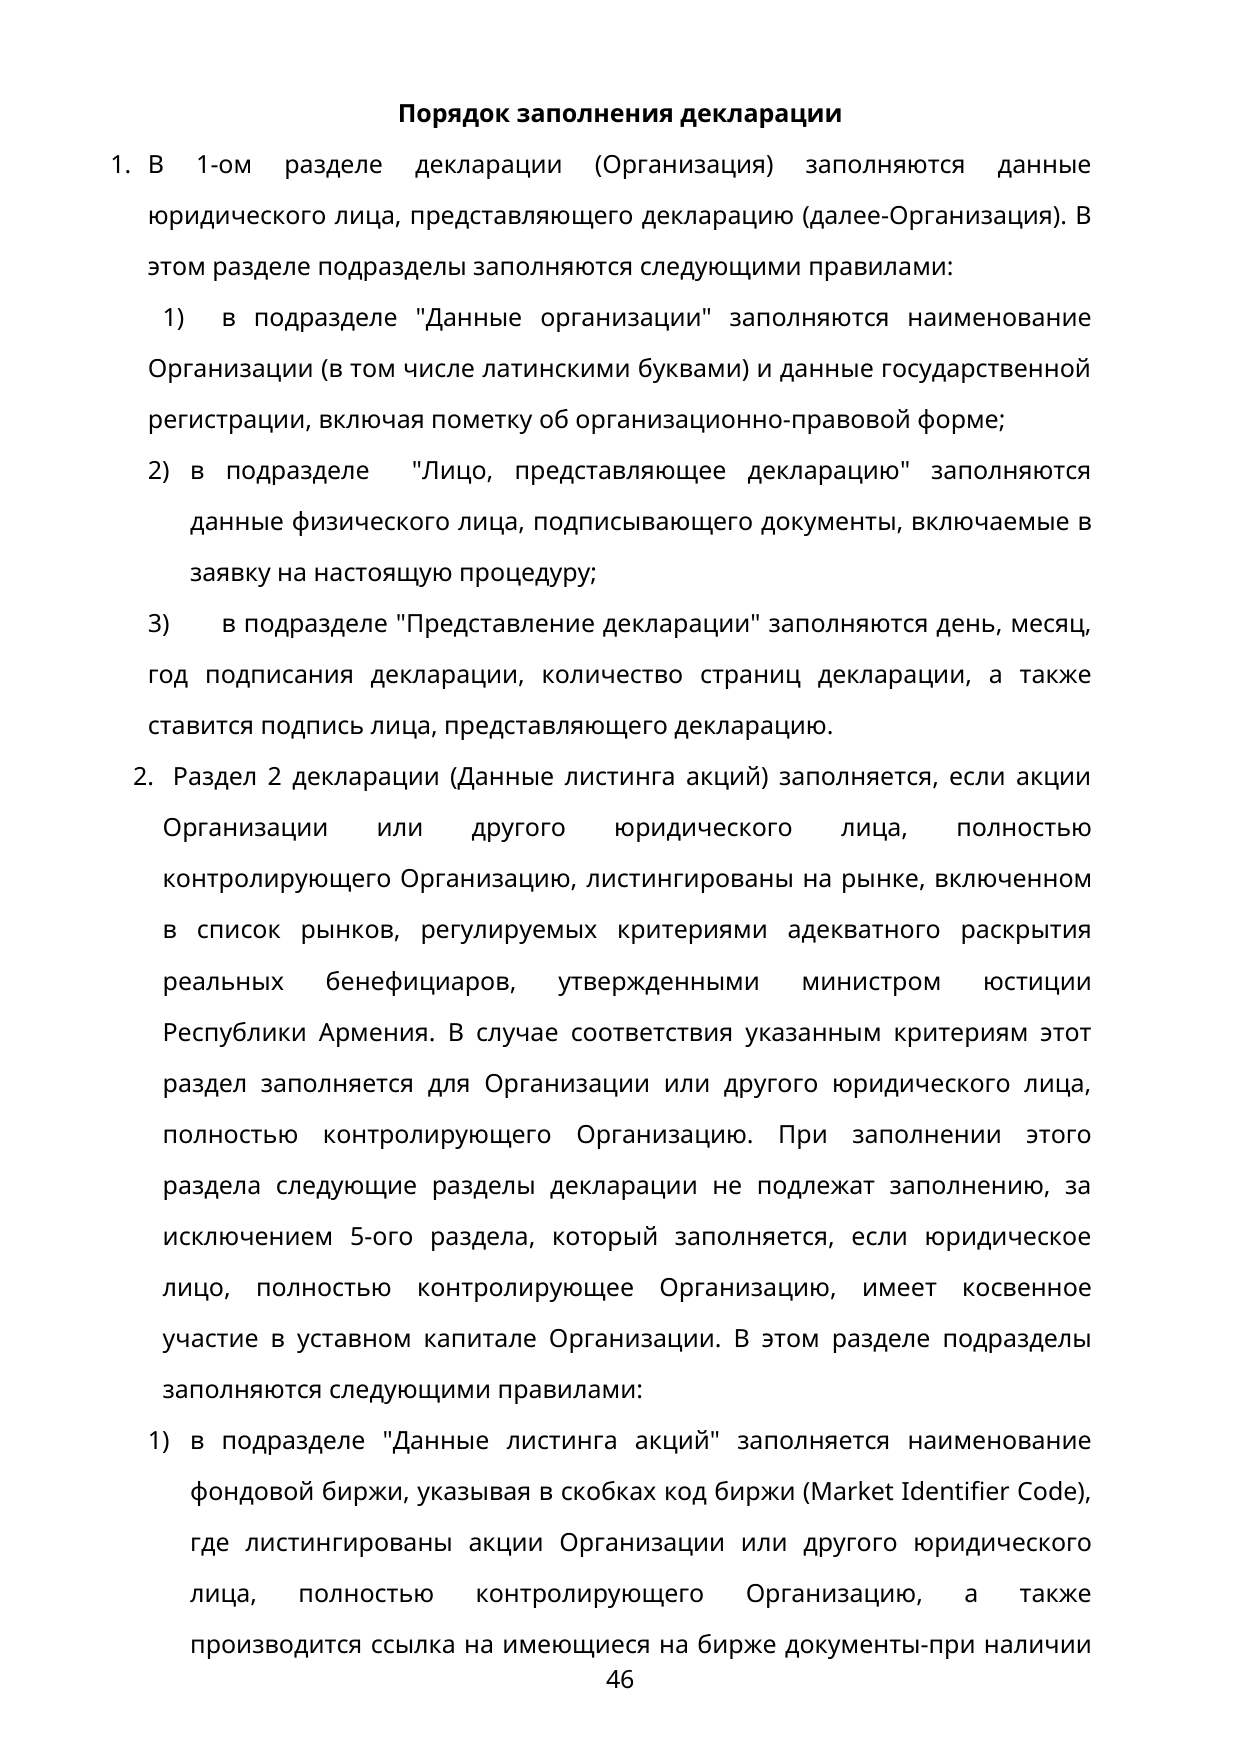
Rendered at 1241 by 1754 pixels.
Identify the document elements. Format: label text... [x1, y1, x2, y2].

list В 1-ом разделе декларации (Организация) заполняются данные юридического лица, представляющего декларацию (далее-Организация). В этом разделе подразделы заполняются следующими правилами: [110, 146, 1092, 283]
text Порядок заполнения декларации [148, 95, 1092, 129]
list в подразделе "Данные организации" заполняются наименование Организации (в том числе латинскими буквами) и данные государственной регистрации, включая пометку об организационно-правовой форме; [148, 299, 1092, 436]
list в подразделе "Лицо, представляющее декларацию" заполняются данные физического лица, подписывающего документы, включаемые в заявку на настоящую процедуру; [148, 453, 1092, 589]
list в подразделе "Представление декларации" заполняются день, месяц, год подписания декларации, количество страниц декларации, а также ставится подпись лица, представляющего декларацию. [148, 606, 1092, 742]
list Раздел 2 декларации (Данные листинга акций) заполняется, если акции Организации или другого юридического лица, полностью контролирующего Организацию, листингированы на рынке, включенном в список рынков, регулируемых критериями адекватного раскрытия реальных бенефициаров, утвержденными министром юстиции Республики Армения. В случае соответствия указанным критериям этот раздел заполняется для Организации или другого юридического лица, полностью контролирующего Организацию. При заполнении этого раздела следующие разделы декларации не подлежат заполнению, за исключением 5-ого раздела, который заполняется, если юридическое лицо, полностью контролирующее Организацию, имеет косвенное участие в уставном капитале Организации. В этом разделе подразделы заполняются следующими правилами: [133, 759, 1092, 1406]
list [148, 1422, 1092, 1661]
